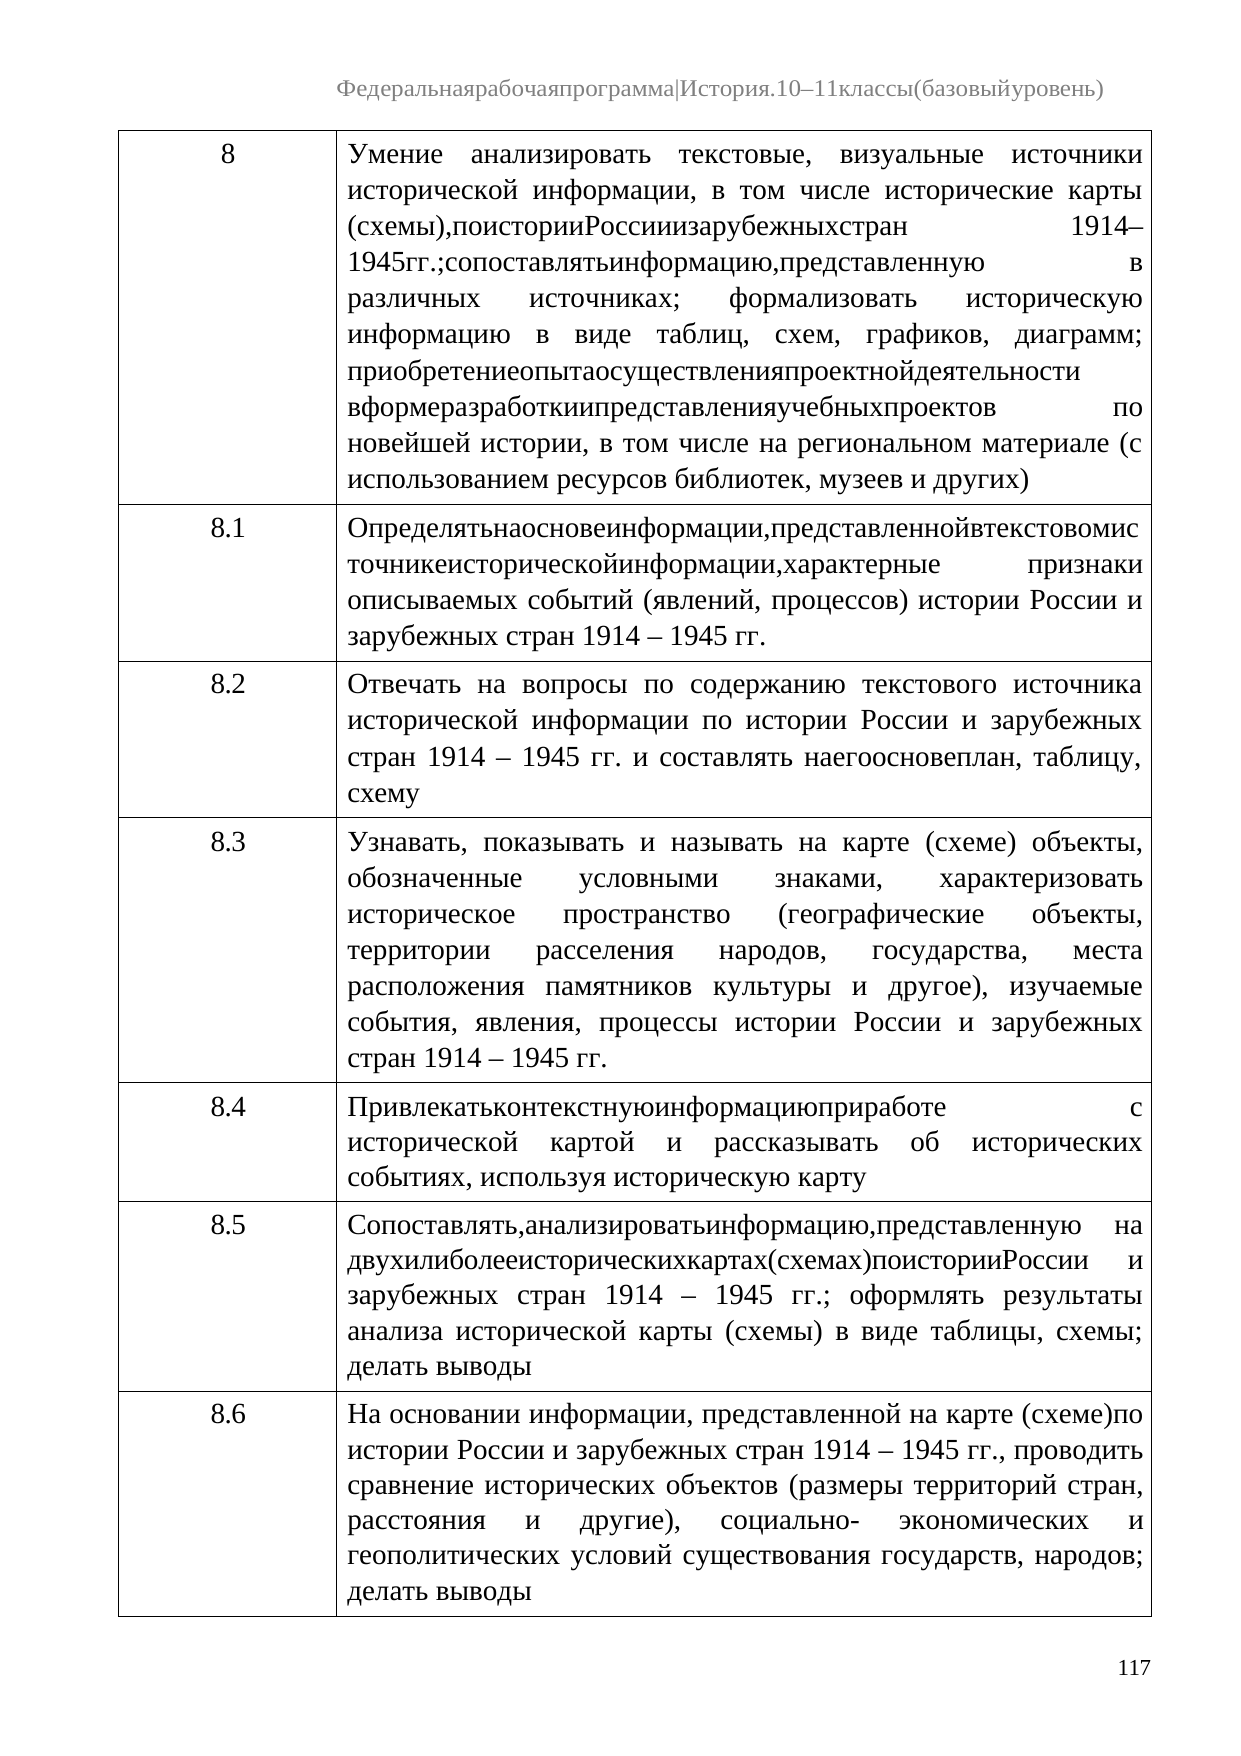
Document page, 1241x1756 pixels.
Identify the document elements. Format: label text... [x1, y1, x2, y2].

table_cell 8.4 [119, 1083, 336, 1201]
table_cell На основании информации, представленной на карте (схеме)по истории России и зарубежных стран 1914 – 1945 гг., проводить сравнение исторических объектов (размеры территорий стран, расстояния и другие), социально- экономических и геополитических условий существования государств, народов; делать выводы [337, 1392, 1151, 1616]
table_cell 8.6 [119, 1392, 336, 1616]
table_cell Определятьнаосновеинформации,представленнойвтекстовомисточникеисторическойинформации,характерные признаки описываемых событий (явлений, процессов) истории России и зарубежных стран 1914 – 1945 гг. [337, 505, 1151, 661]
table_cell 8.1 [119, 505, 336, 661]
table_cell Узнавать, показывать и называть на карте (схеме) объекты, обозначенные условными знаками, характеризовать историческое пространство (географические объекты, территории расселения народов, государства, места расположения памятников культуры и другое), изучаемые события, явления, процессы истории России и зарубежных стран 1914 – 1945 гг. [337, 818, 1151, 1082]
table_cell 8.3 [119, 818, 336, 1082]
table_cell Привлекатьконтекстнуюинформациюприработе с исторической картой и рассказывать об исторических событиях, используя историческую карту [337, 1083, 1151, 1201]
table_cell Сопоставлять,анализироватьинформацию,представленную на двухилиболееисторическихкартах(схемах)поисторииРоссии и зарубежных стран 1914 – 1945 гг.; оформлять результаты анализа исторической карты (схемы) в виде таблицы, схемы; делать выводы [337, 1202, 1151, 1391]
table_header Умение анализировать текстовые, визуальные источники исторической информации, в том числе исторические карты (схемы),поисторииРоссииизарубежныхстран 1914–1945гг.;сопоставлятьинформацию,представленную в различных источниках; формализовать историческую информацию в виде таблиц, схем, графиков, диаграмм; приобретениеопытаосуществленияпроектнойдеятельности вформеразработкиипредставленияучебныхпроектов по новейшей истории, в том числе на региональном материале (с использованием ресурсов библиотек, музеев и других) [337, 131, 1151, 504]
table_cell 8.5 [119, 1202, 336, 1391]
table_cell 8.2 [119, 662, 336, 817]
table_cell Отвечать на вопросы по содержанию текстового источника исторической информации по истории России и зарубежных стран 1914 – 1945 гг. и составлять наегоосновеплан, таблицу, схему [337, 662, 1151, 817]
table_header 8 [119, 131, 336, 504]
